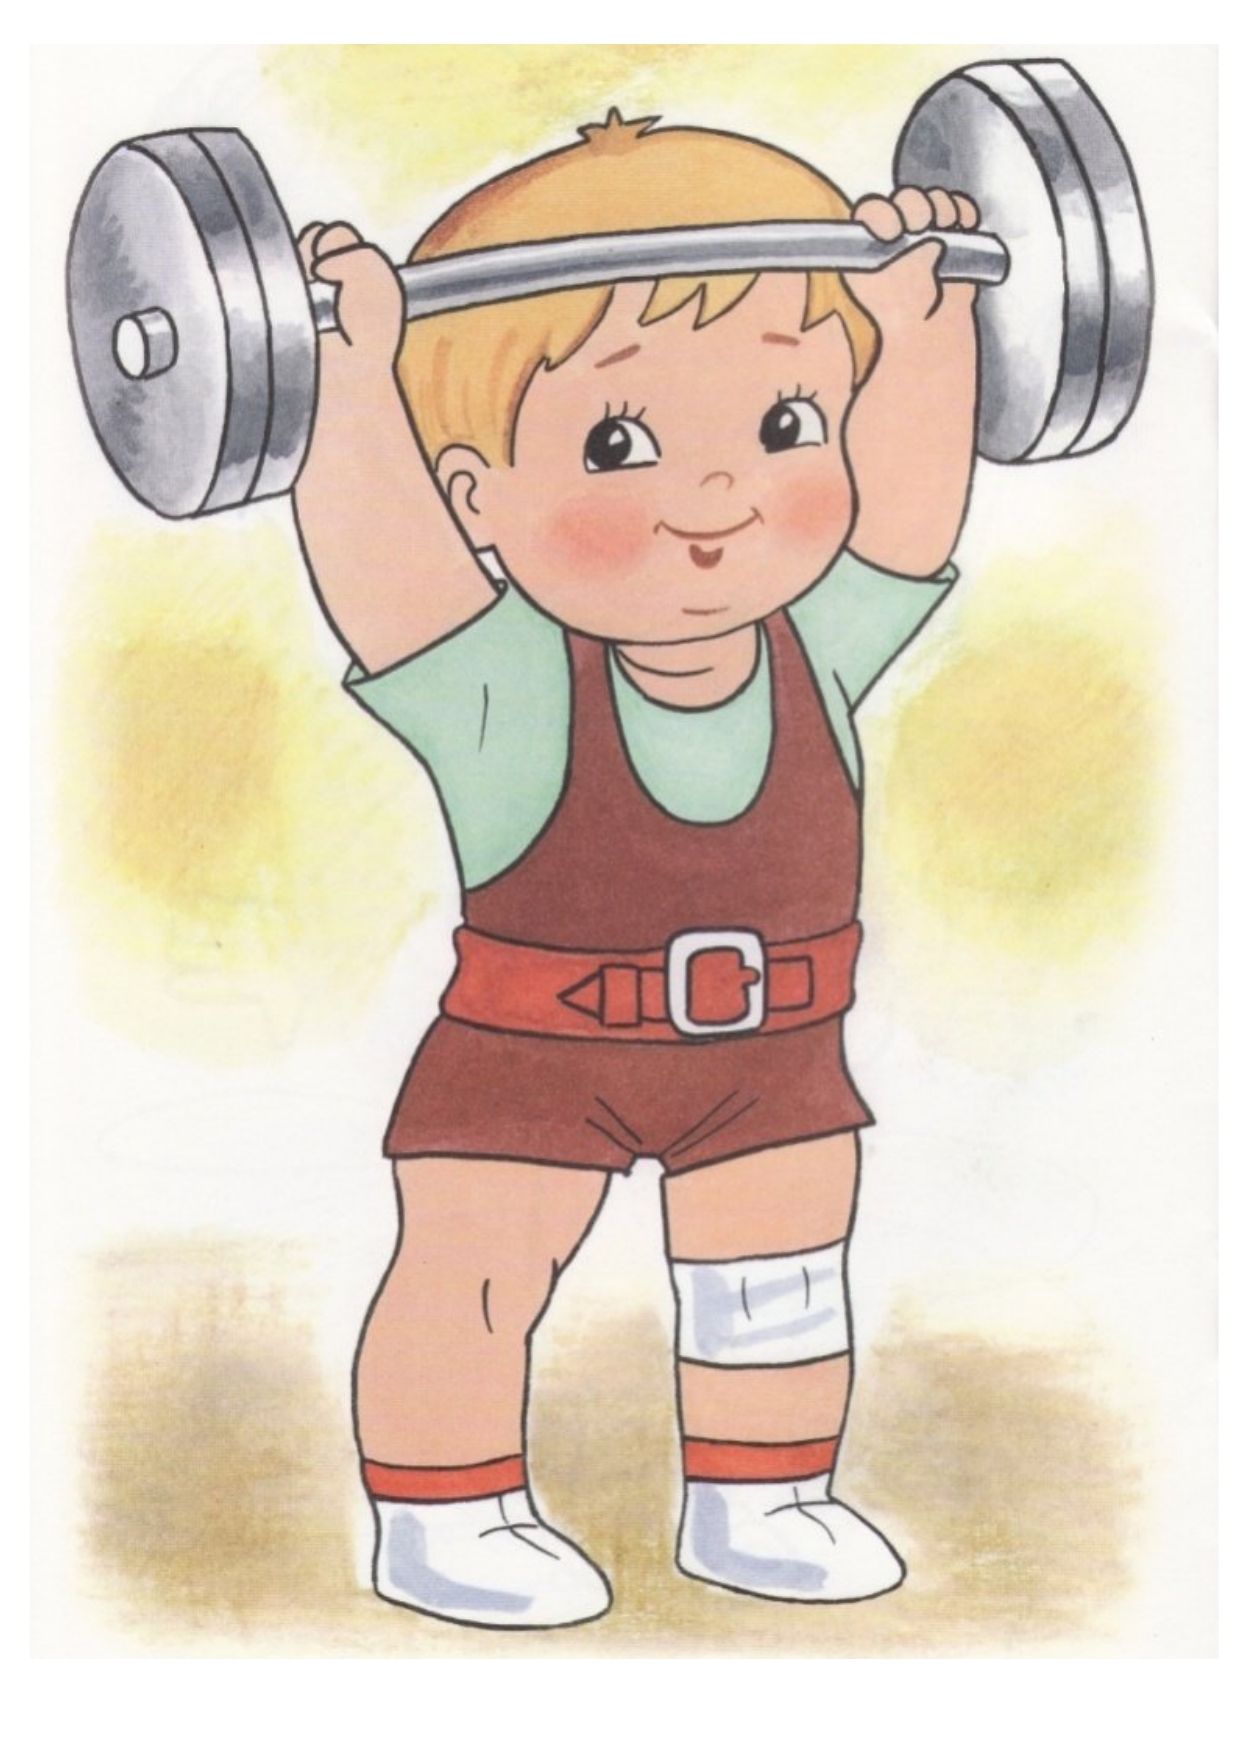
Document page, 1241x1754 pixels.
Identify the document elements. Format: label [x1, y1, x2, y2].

picture [29, 44, 1219, 1659]
